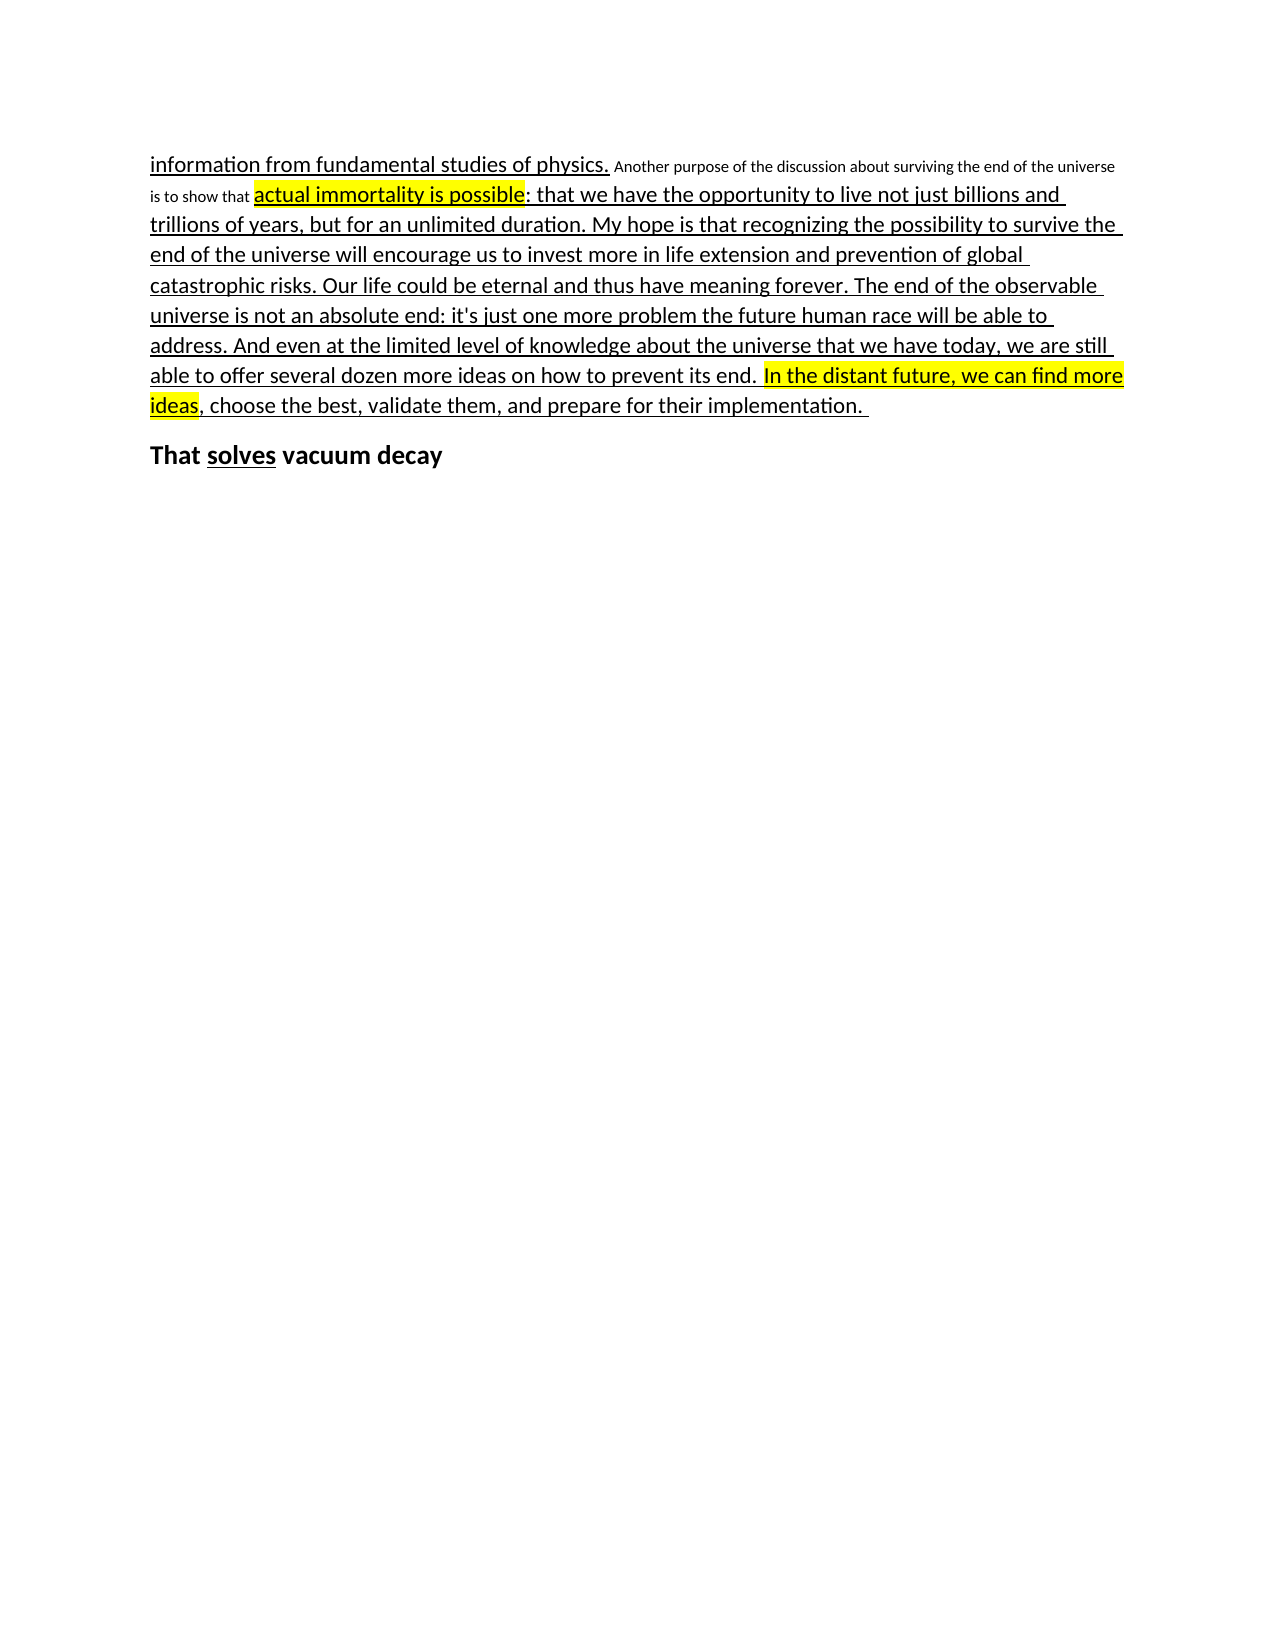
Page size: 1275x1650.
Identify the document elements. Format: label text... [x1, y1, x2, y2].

subtitle That solves vacuum decay [150, 438, 1125, 472]
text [150, 150, 1125, 420]
